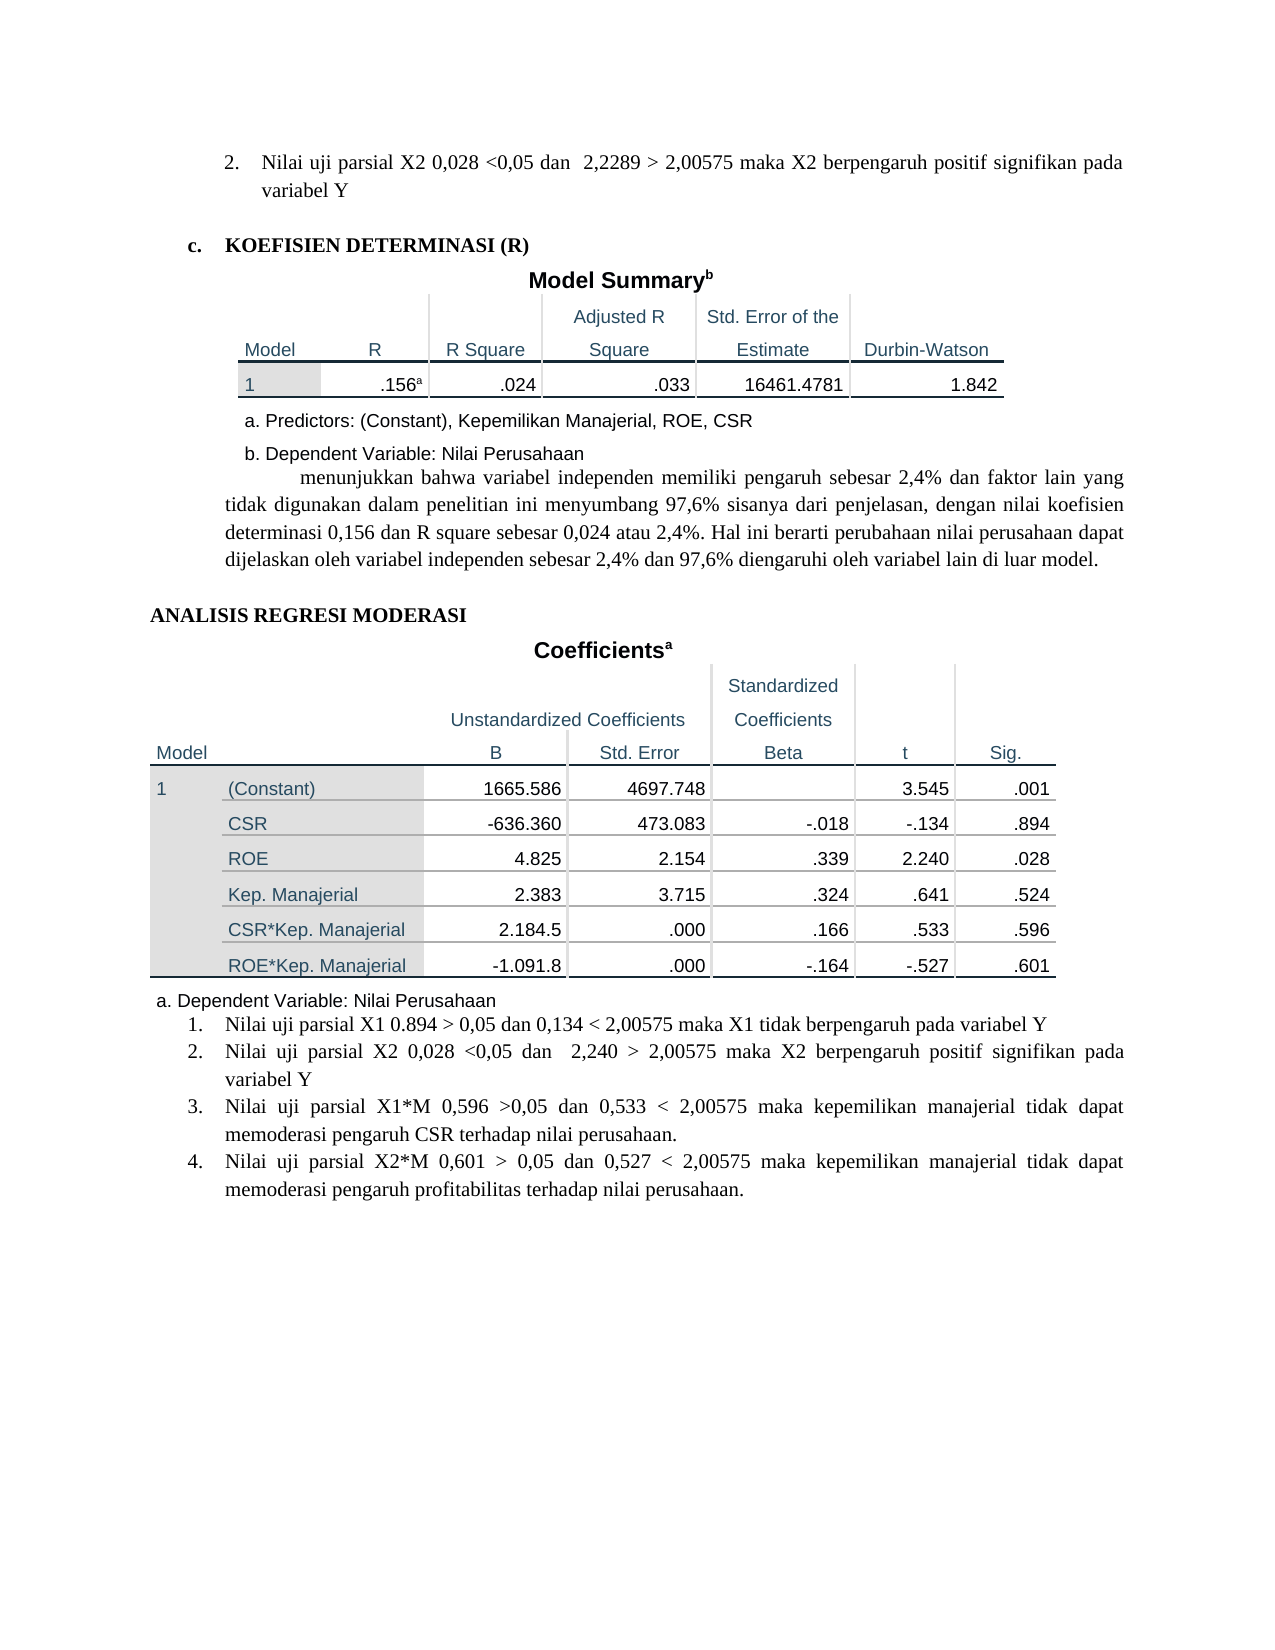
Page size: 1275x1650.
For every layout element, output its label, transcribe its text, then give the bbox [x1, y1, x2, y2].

table_cell .324 [713, 872, 854, 905]
table_cell Unstandardized Coefficients [424, 664, 710, 730]
table_cell (Constant) [222, 766, 424, 799]
text ANALISIS REGRESI MODERASI [150, 603, 1125, 627]
table_cell Std. Error [569, 730, 710, 763]
table_cell 473.083 [569, 801, 710, 834]
table_cell .000 [569, 943, 710, 976]
table_cell [713, 766, 854, 799]
table_cell 16461.4781 [697, 363, 849, 396]
table_cell .166 [713, 907, 854, 941]
table_cell -.164 [713, 943, 854, 976]
list Nilai uji parsial X1*M 0,596 >0,05 dan 0,533 < 2,00575 maka kepemilikan manajerial tidak dapat memoderasi pengaruh CSR terhadap nilai perusahaan. [187, 1094, 1125, 1146]
table_cell Sig. [956, 664, 1056, 763]
table_cell t [856, 664, 954, 763]
list Nilai uji parsial X2 0,028 <0,05 dan 2,240 > 2,00575 maka X2 berpengaruh positif signifikan pada variabel Y [187, 1039, 1125, 1091]
table_cell 2.240 [856, 836, 954, 870]
table_cell -.134 [856, 801, 954, 834]
table_cell 1 [150, 766, 222, 976]
table_cell Kep. Manajerial [222, 872, 424, 905]
list Nilai uji parsial X2*M 0,601 > 0,05 dan 0,527 < 2,00575 maka kepemilikan manajerial tidak dapat memoderasi pengaruh profitabilitas terhadap nilai perusahaan. [187, 1149, 1125, 1201]
table_cell Adjusted R Square [543, 294, 695, 360]
table_cell Model [238, 294, 321, 360]
table_cell 2.383 [424, 872, 566, 905]
table_cell R [321, 294, 428, 360]
table_cell R Square [430, 294, 541, 360]
table_cell b. Dependent Variable: Nilai Perusahaan [238, 431, 1003, 464]
table_cell .596 [956, 907, 1056, 941]
table_cell Beta [713, 730, 854, 763]
table_cell a. Dependent Variable: Nilai Perusahaan [150, 978, 1056, 1011]
table_cell 4697.748 [569, 766, 710, 799]
table_cell .024 [430, 363, 541, 396]
table_cell Std. Error of the Estimate [697, 294, 849, 360]
table_cell .894 [956, 801, 1056, 834]
list Nilai uji parsial X1 0.894 > 0,05 dan 0,134 < 2,00575 maka X1 tidak berpengaruh pada variabel Y [187, 1011, 1125, 1036]
table_cell -.527 [856, 943, 954, 976]
table_cell 3.545 [856, 766, 954, 799]
table_cell Durbin-Watson [851, 294, 1003, 360]
table_cell .339 [713, 836, 854, 870]
list Nilai uji parsial X2 0,028 <0,05 dan 2,2289 > 2,00575 maka X2 berpengaruh positif signifikan pada variabel Y [224, 150, 1125, 202]
table_cell 1665.586 [424, 766, 566, 799]
table_cell .001 [956, 766, 1056, 799]
table_cell .000 [569, 907, 710, 941]
table_cell .641 [856, 872, 954, 905]
table_cell -.018 [713, 801, 854, 834]
table_cell 1.842 [851, 363, 1003, 396]
table_cell .028 [956, 836, 1056, 870]
table_cell a. Predictors: (Constant), Kepemilikan Manajerial, ROE, CSR [238, 398, 1003, 431]
table_cell -1.091.8 [424, 943, 566, 976]
table_cell 1 [238, 363, 321, 396]
table_cell .533 [856, 907, 954, 941]
table_cell .524 [956, 872, 1056, 905]
table_cell ROE*Kep. Manajerial [222, 943, 424, 976]
table_cell 2.154 [569, 836, 710, 870]
list KOEFISIEN DETERMINASI (R) [187, 233, 1125, 257]
table_cell Model [150, 664, 424, 763]
table_cell CSR [222, 801, 424, 834]
table_cell 3.715 [569, 872, 710, 905]
table_header Coefficientsa [150, 630, 1056, 663]
table_cell ROE [222, 836, 424, 870]
table_cell B [424, 730, 566, 763]
list menunjukkan bahwa variabel independen memiliki pengaruh sebesar 2,4% dan faktor lain yang tidak digunakan dalam penelitian ini menyumbang 97,6% sisanya dari penjelasan, dengan nilai koefisien determinasi 0,156 dan R square sebesar 0,024 atau 2,4%. Hal ini berarti perubahaan nilai perusahaan dapat dijelaskan oleh variabel independen sebesar 2,4% dan 97,6% diengaruhi oleh variabel lain di luar model. [225, 464, 1125, 571]
table_cell .601 [956, 943, 1056, 976]
table_cell .033 [543, 363, 695, 396]
table_cell CSR*Kep. Manajerial [222, 907, 424, 941]
table_cell Standardized Coefficients [713, 664, 854, 730]
table_cell .156a [321, 363, 428, 396]
table_cell -636.360 [424, 801, 566, 834]
table_cell 2.184.5 [424, 907, 566, 941]
table_cell 4.825 [424, 836, 566, 870]
table_header Model Summaryb [238, 260, 1003, 294]
